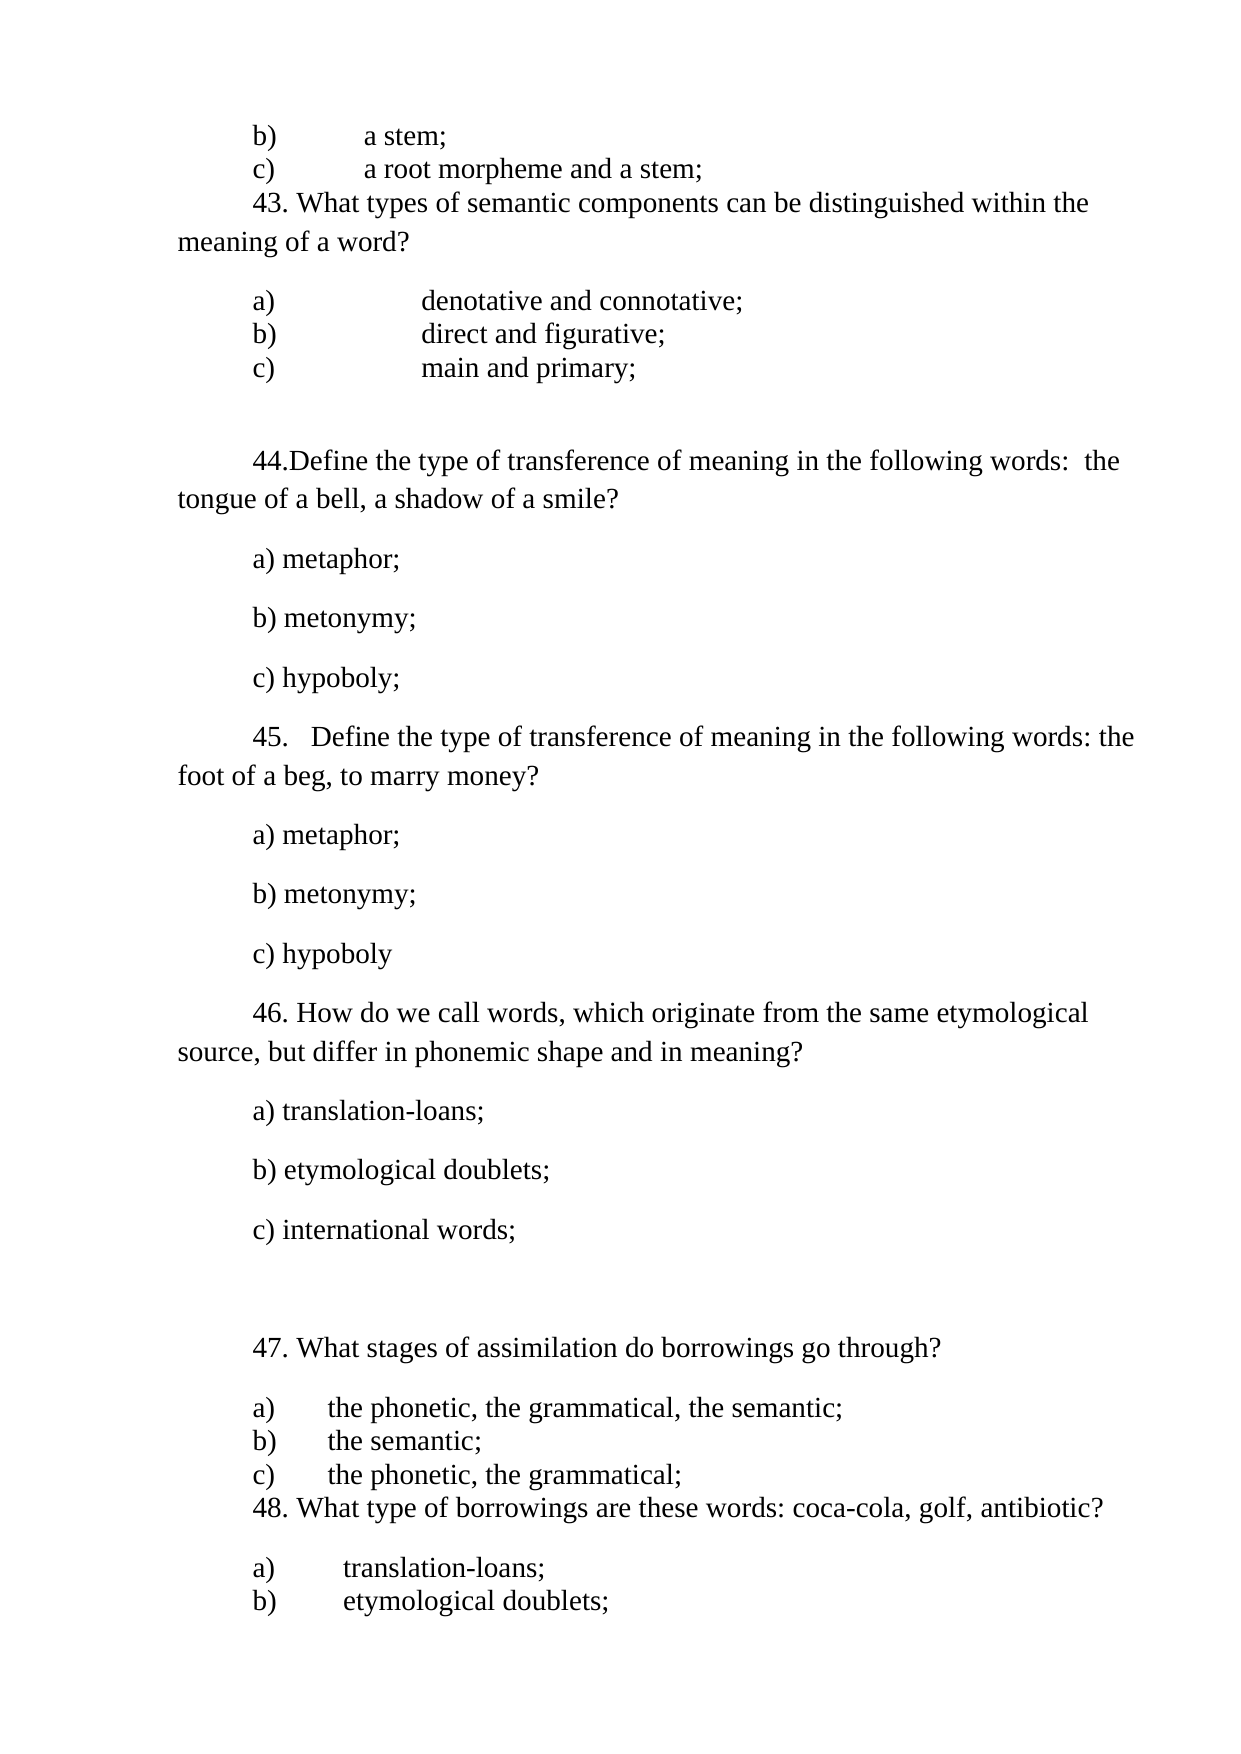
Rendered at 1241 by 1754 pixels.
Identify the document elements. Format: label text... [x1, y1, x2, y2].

text c) international words; [177, 1212, 1152, 1245]
text 48. What type of borrowings are these words: coca-cola, golf, antibiotic? [177, 1491, 1152, 1524]
text a) metaphor; [252, 541, 1152, 574]
list main and primary; [177, 350, 1152, 384]
list translation-loans; [177, 1550, 1152, 1583]
text b) metonymy; [252, 876, 1152, 910]
list direct and figurative; [177, 317, 1152, 350]
text a) metaphor; [252, 817, 1152, 851]
list etymological doublets; [177, 1583, 1152, 1617]
list the phonetic, the grammatical, the semantic; [177, 1390, 1152, 1423]
text c) hypoboly; [252, 660, 1152, 693]
list the phonetic, the grammatical; [177, 1457, 1152, 1491]
text 43. What types of semantic components can be distinguished within the meaning of a word? [177, 185, 1152, 257]
text 44.Define the type of transference of meaning in the following words: the tongue of a bell, a shadow of a smile? [177, 443, 1152, 515]
text 47. What stages of assimilation do borrowings go through? [177, 1331, 1152, 1364]
list the semantic; [177, 1423, 1152, 1457]
text 46. How do we call words, which originate from the same etymological source, but differ in phonemic shape and in meaning? [177, 995, 1152, 1067]
text c) hypoboly [252, 936, 1152, 969]
list denotative and connotative; [177, 283, 1152, 317]
text b) etymological doublets; [177, 1152, 1152, 1186]
list a stem; [177, 118, 1152, 152]
text 45. Define the type of transference of meaning in the following words: the foot of a beg, to marry money? [177, 719, 1152, 791]
list a root morpheme and a stem; [177, 152, 1152, 185]
text b) metonymy; [252, 600, 1152, 634]
text a) translation-loans; [177, 1093, 1152, 1127]
